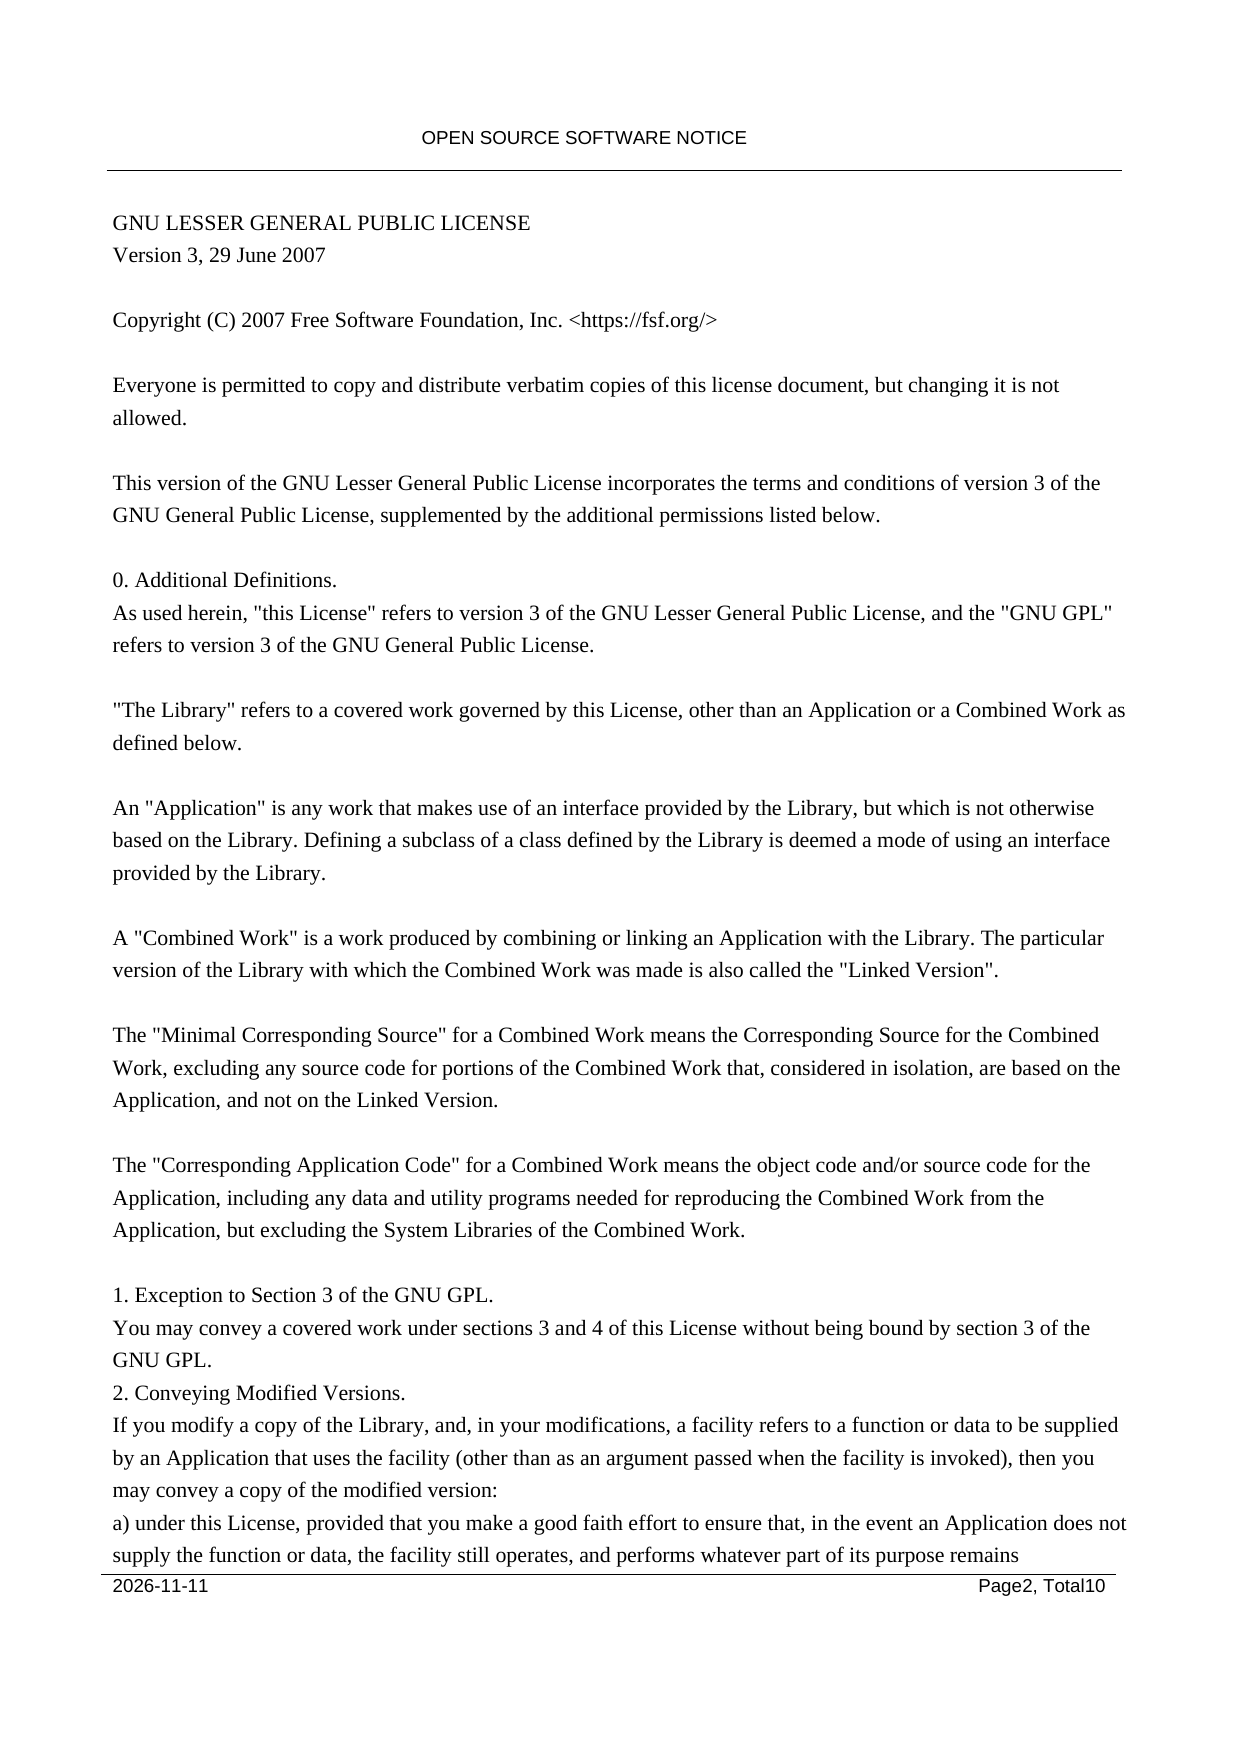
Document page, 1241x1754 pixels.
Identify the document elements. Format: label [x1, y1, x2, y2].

text [112, 206, 1128, 1571]
